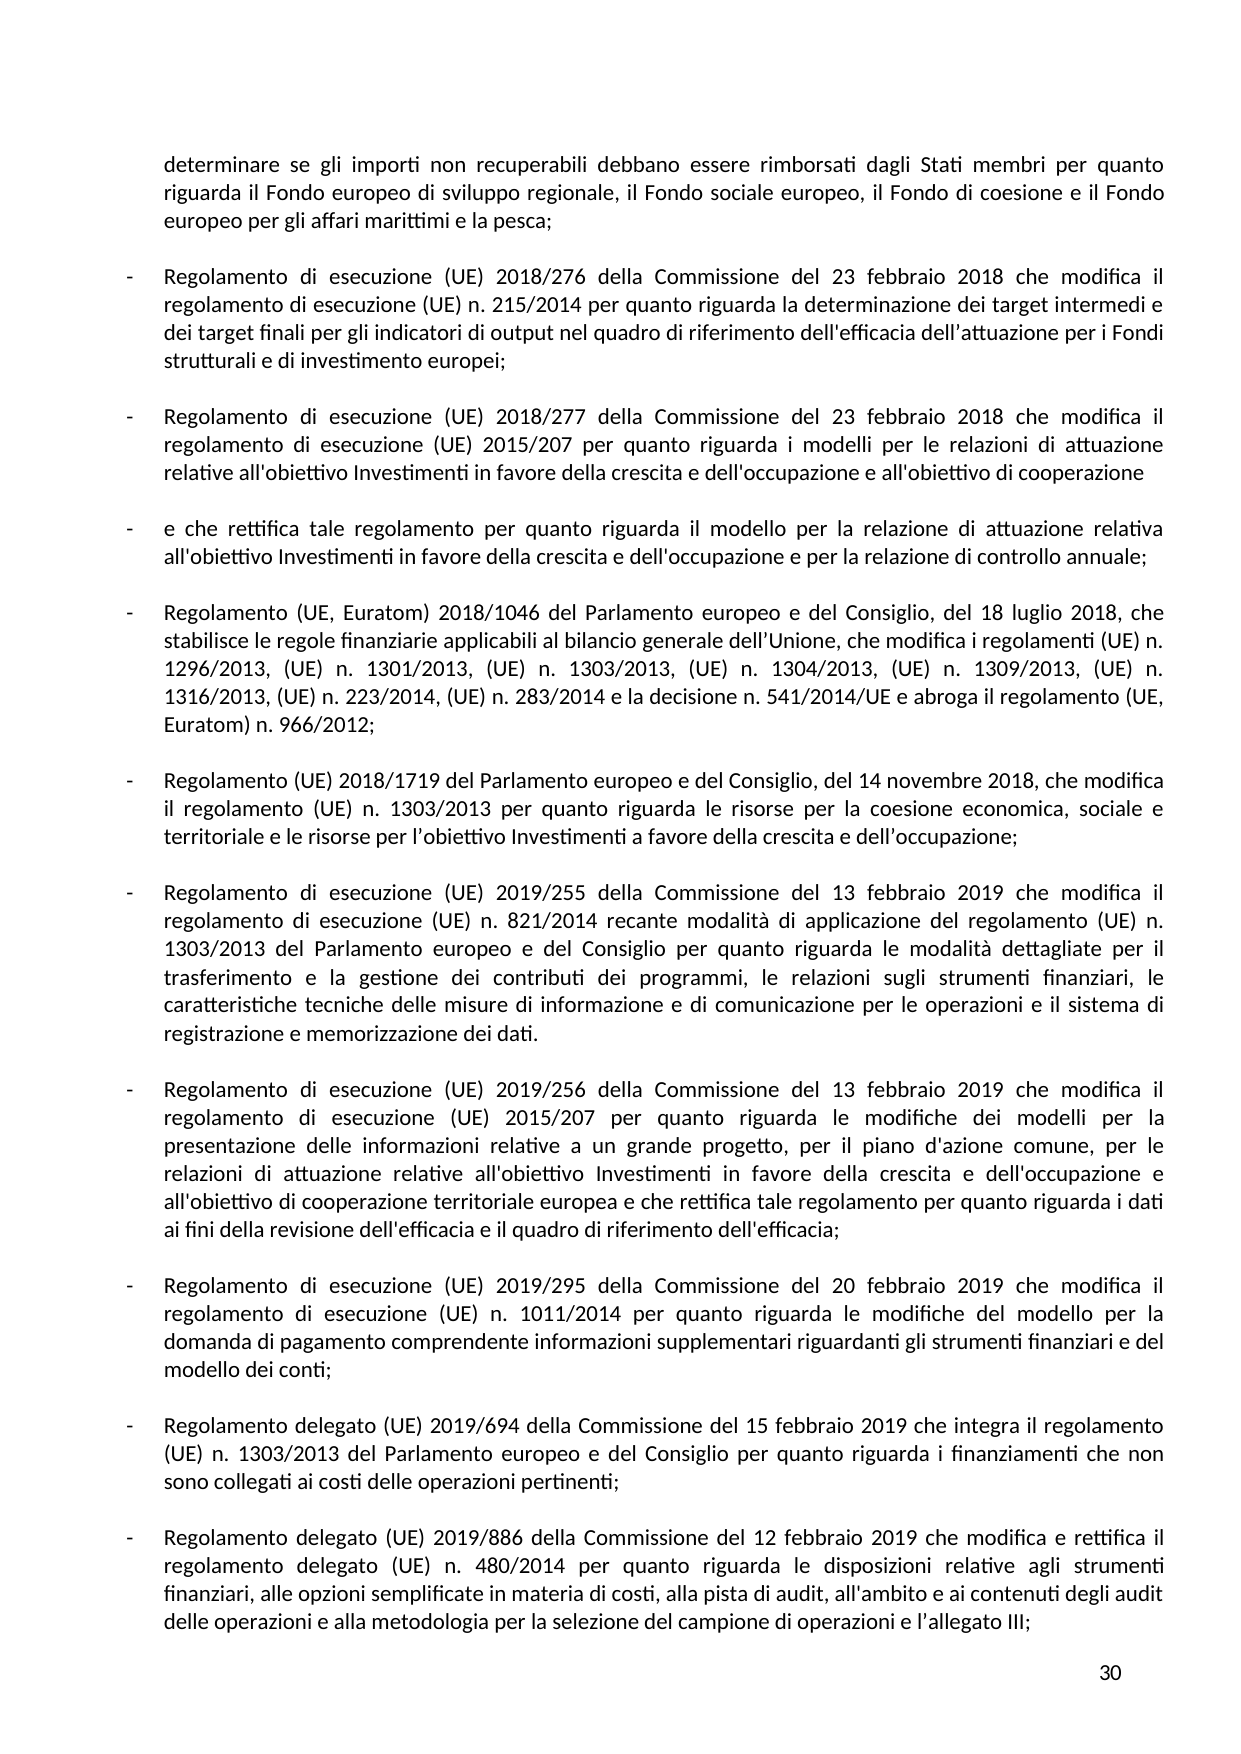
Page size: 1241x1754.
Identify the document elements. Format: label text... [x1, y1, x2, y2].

list Regolamento (UE) 2018/1719 del Parlamento europeo e del Consiglio, del 14 novembre 2018, che modifica il regolamento (UE) n. 1303/2013 per quanto riguarda le risorse per la coesione economica, sociale e territoriale e le risorse per l’obiettivo Investimenti a favore della crescita e dell’occupazione; [126, 766, 1166, 851]
list Regolamento delegato (UE) 2019/694 della Commissione del 15 febbraio 2019 che integra il regolamento (UE) n. 1303/2013 del Parlamento europeo e del Consiglio per quanto riguarda i finanziamenti che non sono collegati ai costi delle operazioni pertinenti; [126, 1411, 1166, 1495]
list Regolamento di esecuzione (UE) 2018/276 della Commissione del 23 febbraio 2018 che modifica il regolamento di esecuzione (UE) n. 215/2014 per quanto riguarda la determinazione dei target intermedi e dei target finali per gli indicatori di output nel quadro di riferimento dell'efficacia dell’attuazione per i Fondi strutturali e di investimento europei; [126, 262, 1166, 374]
list Regolamento (UE, Euratom) 2018/1046 del Parlamento europeo e del Consiglio, del 18 luglio 2018, che stabilisce le regole finanziarie applicabili al bilancio generale dell’Unione, che modifica i regolamenti (UE) n. 1296/2013, (UE) n. 1301/2013, (UE) n. 1303/2013, (UE) n. 1304/2013, (UE) n. 1309/2013, (UE) n. 1316/2013, (UE) n. 223/2014, (UE) n. 283/2014 e la decisione n. 541/2014/UE e abroga il regolamento (UE, Euratom) n. 966/2012; [126, 598, 1166, 738]
list Regolamento di esecuzione (UE) 2018/277 della Commissione del 23 febbraio 2018 che modifica il regolamento di esecuzione (UE) 2015/207 per quanto riguarda i modelli per le relazioni di attuazione relative all'obiettivo Investimenti in favore della crescita e dell'occupazione e all'obiettivo di cooperazione [126, 402, 1166, 486]
list Regolamento delegato (UE) 2019/886 della Commissione del 12 febbraio 2019 che modifica e rettifica il regolamento delegato (UE) n. 480/2014 per quanto riguarda le disposizioni relative agli strumenti finanziari, alle opzioni semplificate in materia di costi, alla pista di audit, all'ambito e ai contenuti degli audit delle operazioni e alla metodologia per la selezione del campione di operazioni e l’allegato III; [126, 1523, 1166, 1635]
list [126, 150, 1166, 234]
list e che rettifica tale regolamento per quanto riguarda il modello per la relazione di attuazione relativa all'obiettivo Investimenti in favore della crescita e dell'occupazione e per la relazione di controllo annuale; [126, 514, 1166, 570]
list Regolamento di esecuzione (UE) 2019/256 della Commissione del 13 febbraio 2019 che modifica il regolamento di esecuzione (UE) 2015/207 per quanto riguarda le modifiche dei modelli per la presentazione delle informazioni relative a un grande progetto, per il piano d'azione comune, per le relazioni di attuazione relative all'obiettivo Investimenti in favore della crescita e dell'occupazione e all'obiettivo di cooperazione territoriale europea e che rettifica tale regolamento per quanto riguarda i dati ai fini della revisione dell'efficacia e il quadro di riferimento dell'efficacia; [126, 1075, 1166, 1243]
list Regolamento di esecuzione (UE) 2019/295 della Commissione del 20 febbraio 2019 che modifica il regolamento di esecuzione (UE) n. 1011/2014 per quanto riguarda le modifiche del modello per la domanda di pagamento comprendente informazioni supplementari riguardanti gli strumenti finanziari e del modello dei conti; [126, 1271, 1166, 1383]
list Regolamento di esecuzione (UE) 2019/255 della Commissione del 13 febbraio 2019 che modifica il regolamento di esecuzione (UE) n. 821/2014 recante modalità di applicazione del regolamento (UE) n. 1303/2013 del Parlamento europeo e del Consiglio per quanto riguarda le modalità dettagliate per il trasferimento e la gestione dei contributi dei programmi, le relazioni sugli strumenti finanziari, le caratteristiche tecniche delle misure di informazione e di comunicazione per le operazioni e il sistema di registrazione e memorizzazione dei dati. [126, 878, 1166, 1047]
